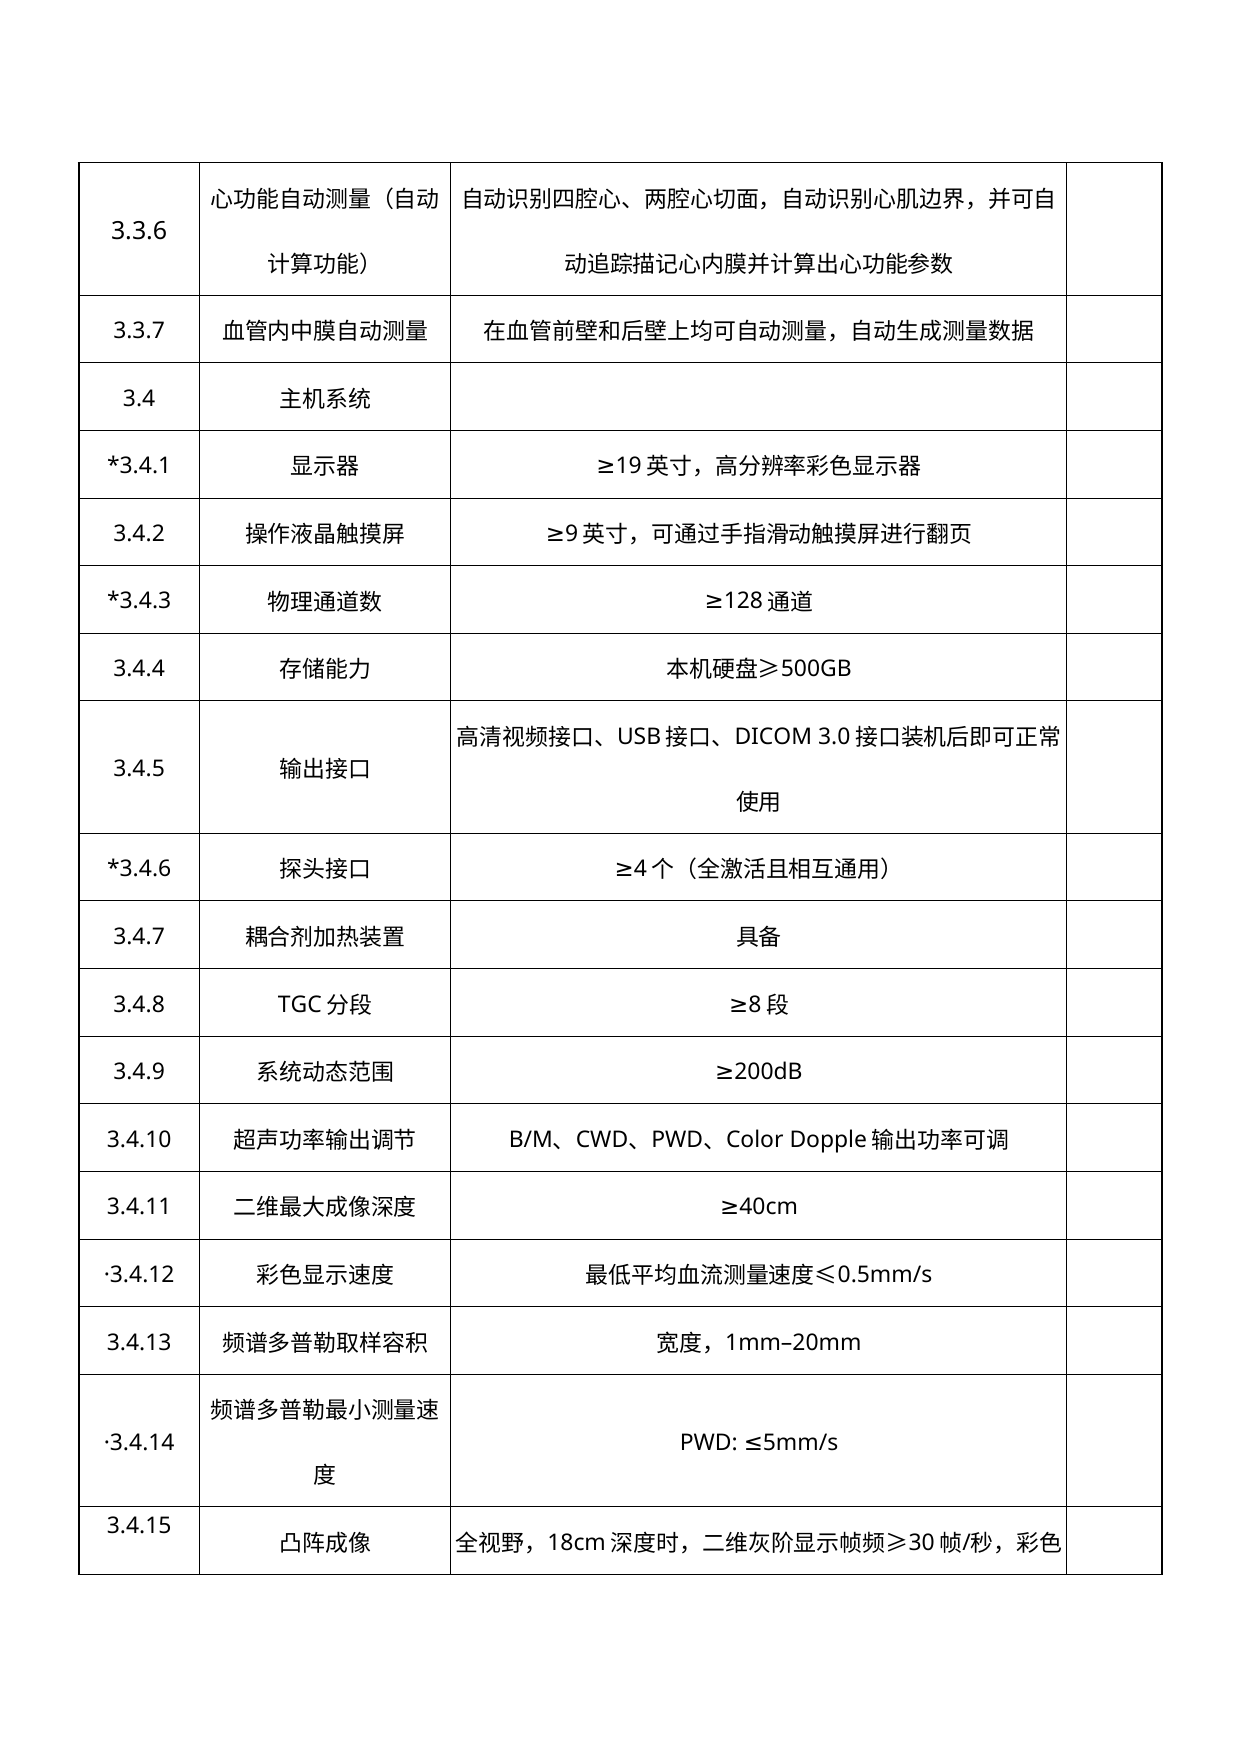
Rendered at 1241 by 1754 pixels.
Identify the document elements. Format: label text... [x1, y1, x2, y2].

table_cell [1067, 1240, 1161, 1306]
table_cell [1067, 431, 1161, 497]
table_cell ≥200dB [451, 1037, 1066, 1103]
table_cell 操作液晶触摸屏 [200, 499, 450, 565]
table_cell 频谱多普勒最小测量速度 [200, 1375, 450, 1506]
table_cell [1067, 969, 1161, 1036]
table_cell ·3.4.14 [80, 1375, 199, 1506]
table_cell 3.4.4 [80, 634, 199, 700]
table_cell 输出接口 [200, 701, 450, 833]
table_cell [1067, 566, 1161, 633]
table_cell 3.4.10 [80, 1104, 199, 1171]
table_cell 3.4.15 [80, 1507, 199, 1574]
table_cell 频谱多普勒取样容积 [200, 1307, 450, 1374]
table_cell ·3.4.12 [80, 1240, 199, 1306]
table_cell [1067, 1037, 1161, 1103]
table_cell 心功能自动测量（自动计算功能） [200, 163, 450, 294]
table_cell [1067, 901, 1161, 968]
table_cell 宽度，1mm–20mm [451, 1307, 1066, 1374]
table_cell 血管内中膜自动测量 [200, 296, 450, 362]
table_cell ≥128通道 [451, 566, 1066, 633]
table_cell [1067, 296, 1161, 362]
table_cell 高清视频接口、USB接口、DICOM 3.0接口装机后即可正常使用 [451, 701, 1066, 833]
table_cell [1067, 1307, 1161, 1374]
table_cell 3.3.6 [80, 163, 199, 294]
table_cell 探头接口 [200, 834, 450, 900]
table_cell [1067, 834, 1161, 900]
table_cell ≥8段 [451, 969, 1066, 1036]
table_cell PWD: ≤5mm/s [451, 1375, 1066, 1506]
table_cell 自动识别四腔心、两腔心切面，自动识别心肌边界，并可自动追踪描记心内膜并计算出心功能参数 [451, 163, 1066, 294]
table_cell 耦合剂加热装置 [200, 901, 450, 968]
table_cell 3.4.5 [80, 701, 199, 833]
table_cell ≥19英寸，高分辨率彩色显示器 [451, 431, 1066, 497]
table_cell *3.4.3 [80, 566, 199, 633]
table_cell 彩色显示速度 [200, 1240, 450, 1306]
table_cell [1067, 1104, 1161, 1171]
table_cell [1067, 1507, 1161, 1574]
table_cell B/M、CWD、PWD、Color Dopple输出功率可调 [451, 1104, 1066, 1171]
table_cell 系统动态范围 [200, 1037, 450, 1103]
table_cell TGC分段 [200, 969, 450, 1036]
table_cell [1067, 363, 1161, 430]
table_cell 超声功率输出调节 [200, 1104, 450, 1171]
table_cell [1067, 1172, 1161, 1238]
table_cell *3.4.1 [80, 431, 199, 497]
table_cell 3.4.8 [80, 969, 199, 1036]
table_cell 3.4.7 [80, 901, 199, 968]
table_cell [1067, 1375, 1161, 1506]
table_cell 凸阵成像 [200, 1507, 450, 1574]
table_cell ≥4个（全激活且相互通用） [451, 834, 1066, 900]
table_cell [451, 1507, 1066, 1574]
table_cell ≥40cm [451, 1172, 1066, 1238]
table_cell 3.4.13 [80, 1307, 199, 1374]
table_cell 3.3.7 [80, 296, 199, 362]
table_cell 3.4.9 [80, 1037, 199, 1103]
table_cell 3.4.2 [80, 499, 199, 565]
table_cell [1067, 499, 1161, 565]
table_cell [1067, 634, 1161, 700]
table_cell [451, 363, 1066, 430]
table_cell 本机硬盘≥500GB [451, 634, 1066, 700]
table_cell 主机系统 [200, 363, 450, 430]
table_cell 最低平均血流测量速度≤0.5mm/s [451, 1240, 1066, 1306]
table_cell 二维最大成像深度 [200, 1172, 450, 1238]
table_cell 物理通道数 [200, 566, 450, 633]
table_cell [1067, 701, 1161, 833]
table_cell 3.4.11 [80, 1172, 199, 1238]
table_cell 显示器 [200, 431, 450, 497]
table_cell 3.4 [80, 363, 199, 430]
table_cell 存储能力 [200, 634, 450, 700]
table_cell 在血管前壁和后壁上均可自动测量，自动生成测量数据 [451, 296, 1066, 362]
table_cell ≥9英寸，可通过手指滑动触摸屏进行翻页 [451, 499, 1066, 565]
table_cell *3.4.6 [80, 834, 199, 900]
table_cell 具备 [451, 901, 1066, 968]
table_cell [1067, 163, 1161, 294]
